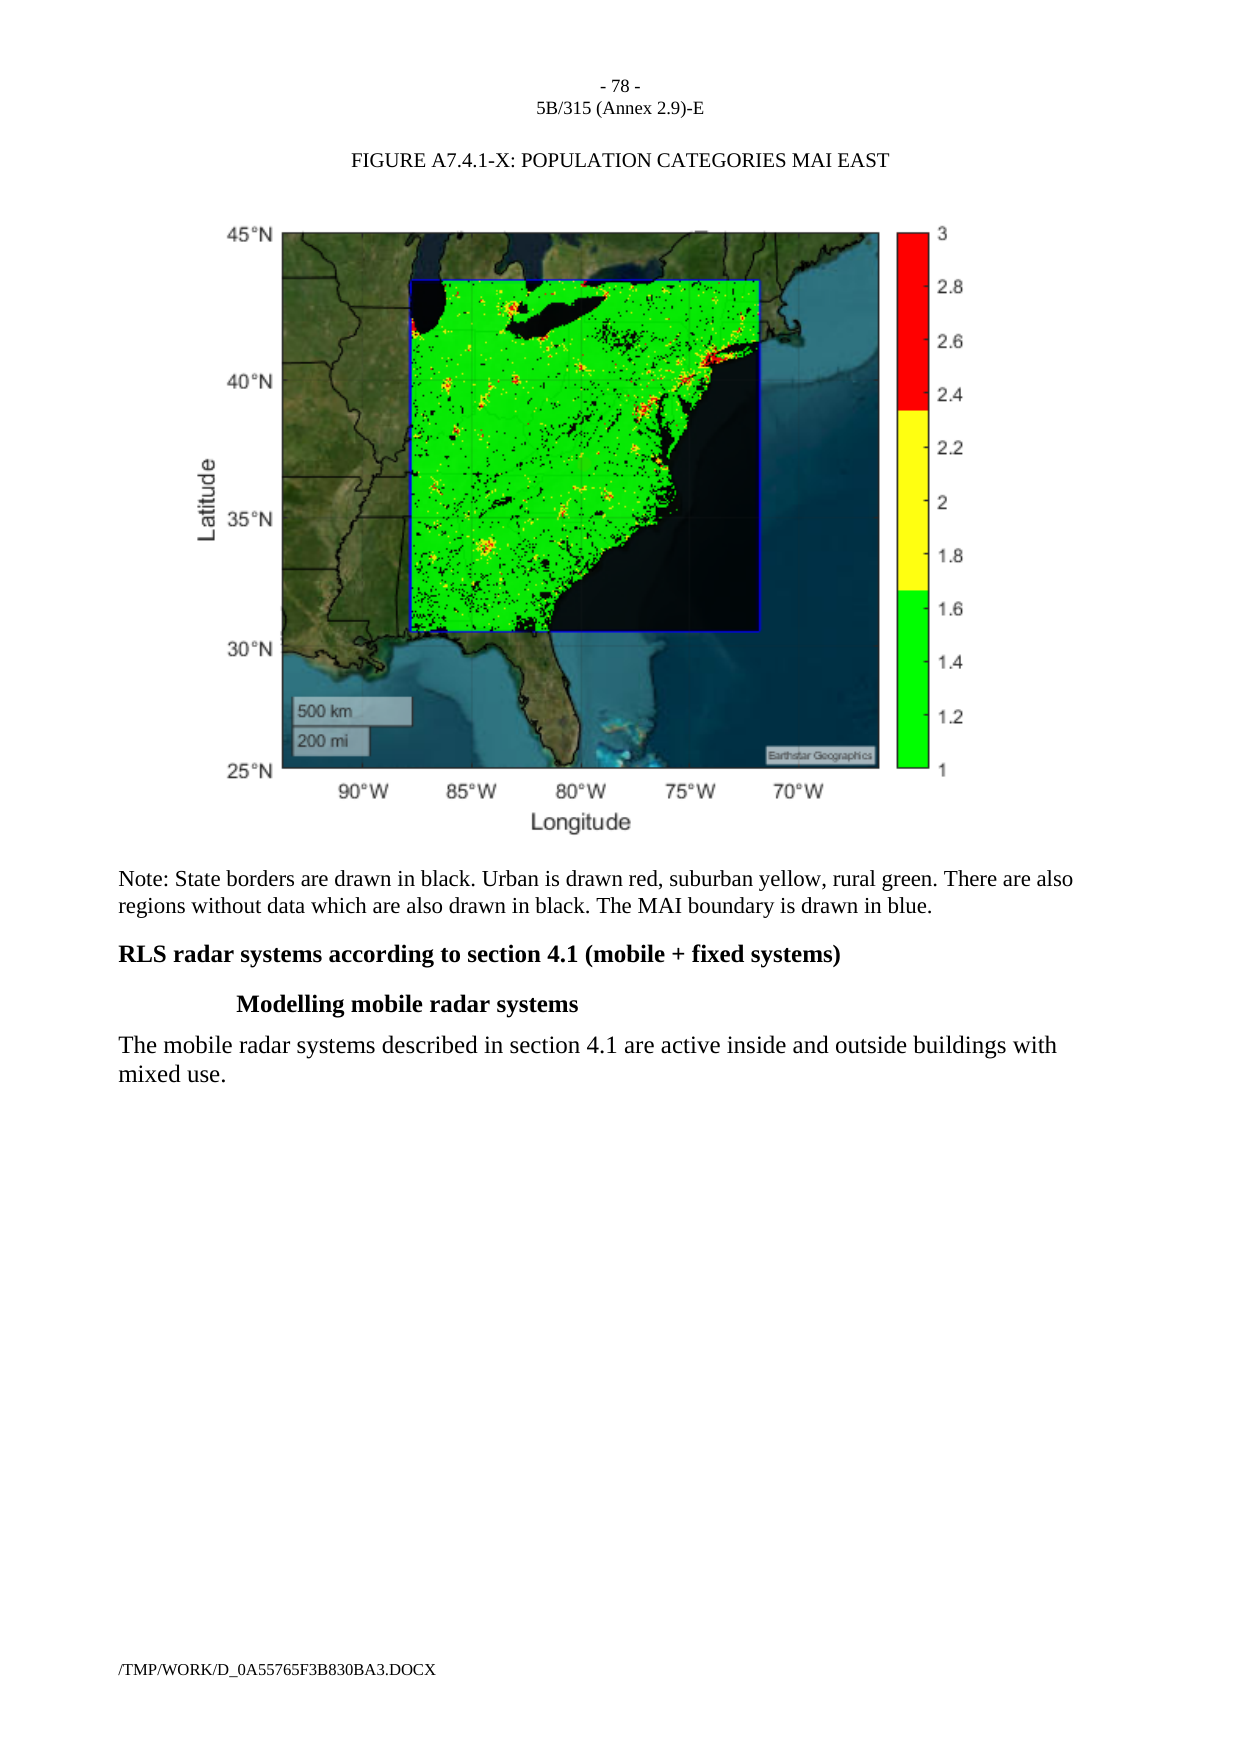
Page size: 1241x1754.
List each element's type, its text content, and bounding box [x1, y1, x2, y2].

subtitle Modelling mobile radar systems [118, 989, 1122, 1017]
picture [182, 184, 1058, 841]
text The mobile radar systems described in section 4.1 are active inside and outside buildings with mixed use. [118, 1030, 1122, 1087]
text figure a7.4.1-X: Population Categories MAI East [118, 148, 1122, 172]
subtitle RLS radar systems according to section 4.1 (mobile + fixed systems) [118, 939, 1122, 968]
text Note: State borders are drawn in black. Urban is drawn red, suburban yellow, rural green. There are also regions without data which are also drawn in black. The MAI boundary is drawn in blue. [118, 866, 1122, 918]
